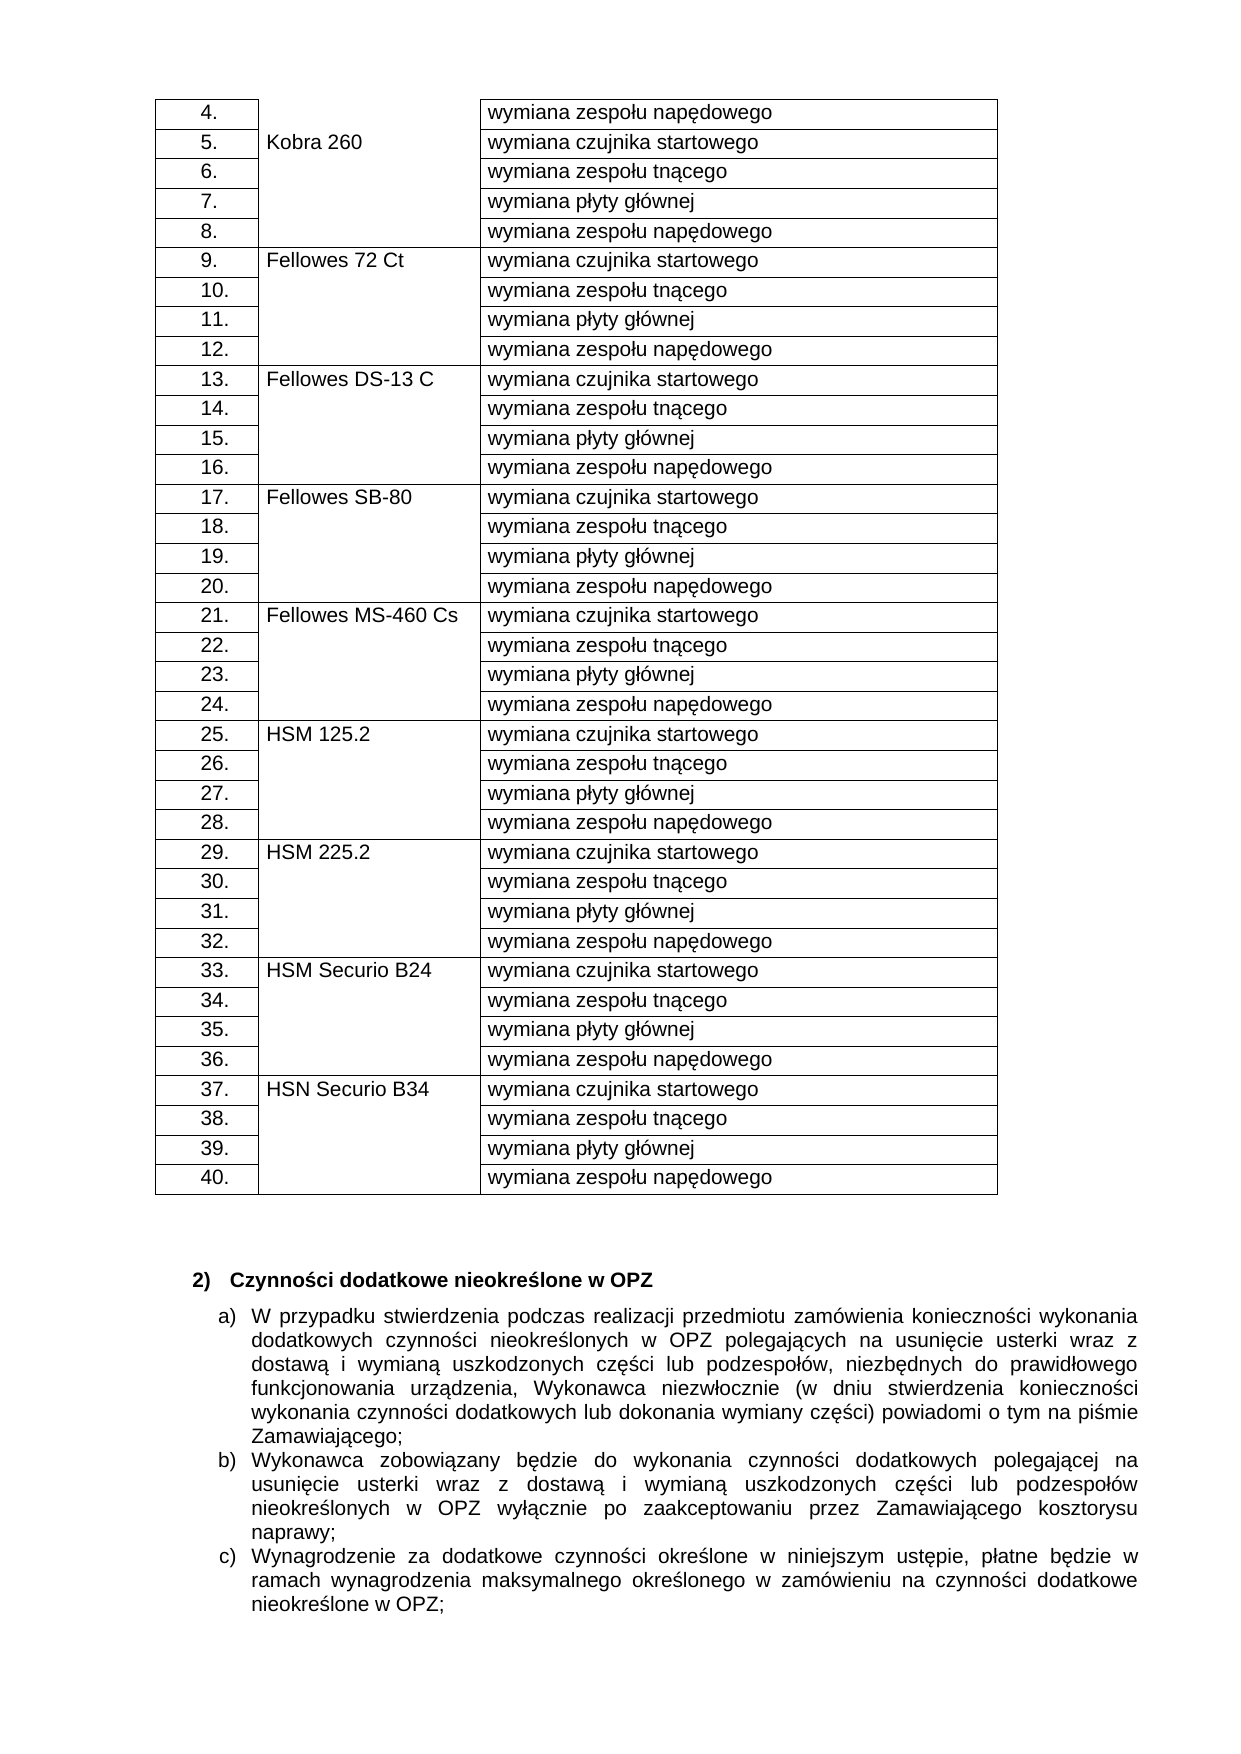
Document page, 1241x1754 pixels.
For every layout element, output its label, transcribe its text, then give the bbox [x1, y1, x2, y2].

table_cell [156, 307, 258, 336]
table_cell [156, 1106, 258, 1134]
table_cell wymiana czujnika startowego [481, 603, 997, 632]
table_cell wymiana zespołu tnącego [481, 633, 997, 661]
table_cell [156, 544, 258, 572]
table_cell [156, 1017, 258, 1046]
table_cell wymiana zespołu napędowego [481, 810, 997, 839]
table_cell HSM 225.2 [259, 840, 480, 957]
table_cell wymiana zespołu napędowego [481, 100, 997, 129]
table_cell wymiana czujnika startowego [481, 958, 997, 987]
table_cell wymiana czujnika startowego [481, 130, 997, 158]
table_cell wymiana płyty głównej [481, 189, 997, 217]
table_cell [156, 189, 258, 217]
table_cell wymiana płyty głównej [481, 1017, 997, 1046]
table_cell HSN Securio B34 [259, 1076, 480, 1194]
table_cell wymiana zespołu napędowego [481, 219, 997, 247]
table_cell [156, 603, 258, 632]
table_cell [156, 396, 258, 424]
list Wykonawca zobowiązany będzie do wykonania czynności dodatkowych polegającej na usunięcie usterki wraz z dostawą i wymianą uszkodzonych części lub podzespołów nieokreślonych w OPZ wyłącznie po zaakceptowaniu przez Zamawiającego kosztorysu naprawy; [236, 1448, 1139, 1544]
table_cell [156, 574, 258, 602]
table_cell [156, 1165, 258, 1194]
table_cell [156, 130, 258, 158]
table_cell Fellowes 72 Ct [259, 248, 480, 365]
table_cell wymiana płyty głównej [481, 426, 997, 454]
table_cell Fellowes MS-460 Cs [259, 603, 480, 720]
table_cell [156, 426, 258, 454]
table_cell wymiana zespołu tnącego [481, 988, 997, 1016]
table_cell wymiana zespołu tnącego [481, 396, 997, 424]
table_cell [156, 869, 258, 898]
table_cell Fellowes DS-13 C [259, 366, 480, 484]
table_cell wymiana zespołu napędowego [481, 337, 997, 365]
list Wynagrodzenie za dodatkowe czynności określone w niniejszym ustępie, płatne będzie w ramach wynagrodzenia maksymalnego określonego w zamówieniu na czynności dodatkowe nieokreślone w OPZ; [236, 1544, 1139, 1616]
list Czynności dodatkowe nieokreślone w OPZ [192, 1268, 1139, 1292]
table_cell wymiana zespołu tnącego [481, 1106, 997, 1134]
table_cell wymiana zespołu napędowego [481, 1165, 997, 1194]
table_cell wymiana płyty głównej [481, 1136, 997, 1164]
table_cell [156, 662, 258, 691]
table_cell wymiana czujnika startowego [481, 366, 997, 395]
table_cell HSM 125.2 [259, 721, 480, 839]
table_cell [156, 692, 258, 720]
table_cell [156, 1047, 258, 1075]
table_cell [156, 337, 258, 365]
table_cell wymiana czujnika startowego [481, 721, 997, 750]
table_cell wymiana płyty głównej [481, 307, 997, 336]
table_cell [156, 1136, 258, 1164]
table_cell HSM Securio B24 [259, 958, 480, 1075]
table_cell wymiana zespołu tnącego [481, 514, 997, 543]
table_cell [156, 455, 258, 484]
table_cell wymiana zespołu tnącego [481, 159, 997, 188]
table_cell [156, 781, 258, 809]
table_cell wymiana czujnika startowego [481, 840, 997, 868]
table_cell [156, 958, 258, 987]
table_cell wymiana czujnika startowego [481, 248, 997, 277]
table_cell wymiana płyty głównej [481, 544, 997, 572]
table_cell [156, 100, 258, 129]
table_cell [156, 219, 258, 247]
table_cell wymiana zespołu napędowego [481, 574, 997, 602]
table_cell [156, 248, 258, 277]
table_cell wymiana zespołu tnącego [481, 751, 997, 779]
table_cell wymiana płyty głównej [481, 662, 997, 691]
table_cell wymiana zespołu napędowego [481, 692, 997, 720]
table_cell wymiana płyty głównej [481, 899, 997, 927]
table_cell [156, 810, 258, 839]
table_cell [156, 633, 258, 661]
table_cell wymiana zespołu napędowego [481, 1047, 997, 1075]
table_cell [156, 159, 258, 188]
table_cell [156, 721, 258, 750]
table_cell [156, 278, 258, 306]
table_cell [156, 751, 258, 779]
table_cell [156, 899, 258, 927]
table_cell [156, 988, 258, 1016]
table_cell Kobra 260 [259, 129, 480, 247]
table_cell wymiana zespołu tnącego [481, 278, 997, 306]
table_cell [156, 1076, 258, 1105]
table_cell wymiana zespołu napędowego [481, 455, 997, 484]
table_cell [156, 929, 258, 957]
table_cell [156, 366, 258, 395]
table_cell [156, 514, 258, 543]
table_cell wymiana czujnika startowego [481, 1076, 997, 1105]
table_cell Fellowes SB-80 [259, 485, 480, 602]
table_cell wymiana płyty głównej [481, 781, 997, 809]
table_cell wymiana zespołu napędowego [481, 929, 997, 957]
table_cell wymiana czujnika startowego [481, 485, 997, 513]
table_cell [156, 485, 258, 513]
list W przypadku stwierdzenia podczas realizacji przedmiotu zamówienia konieczności wykonania dodatkowych czynności nieokreślonych w OPZ polegających na usunięcie usterki wraz z dostawą i wymianą uszkodzonych części lub podzespołów, niezbędnych do prawidłowego funkcjonowania urządzenia, Wykonawca niezwłocznie (w dniu stwierdzenia konieczności wykonania czynności dodatkowych lub dokonania wymiany części) powiadomi o tym na piśmie Zamawiającego; [236, 1304, 1139, 1448]
table_cell wymiana zespołu tnącego [481, 869, 997, 898]
table_cell [156, 840, 258, 868]
